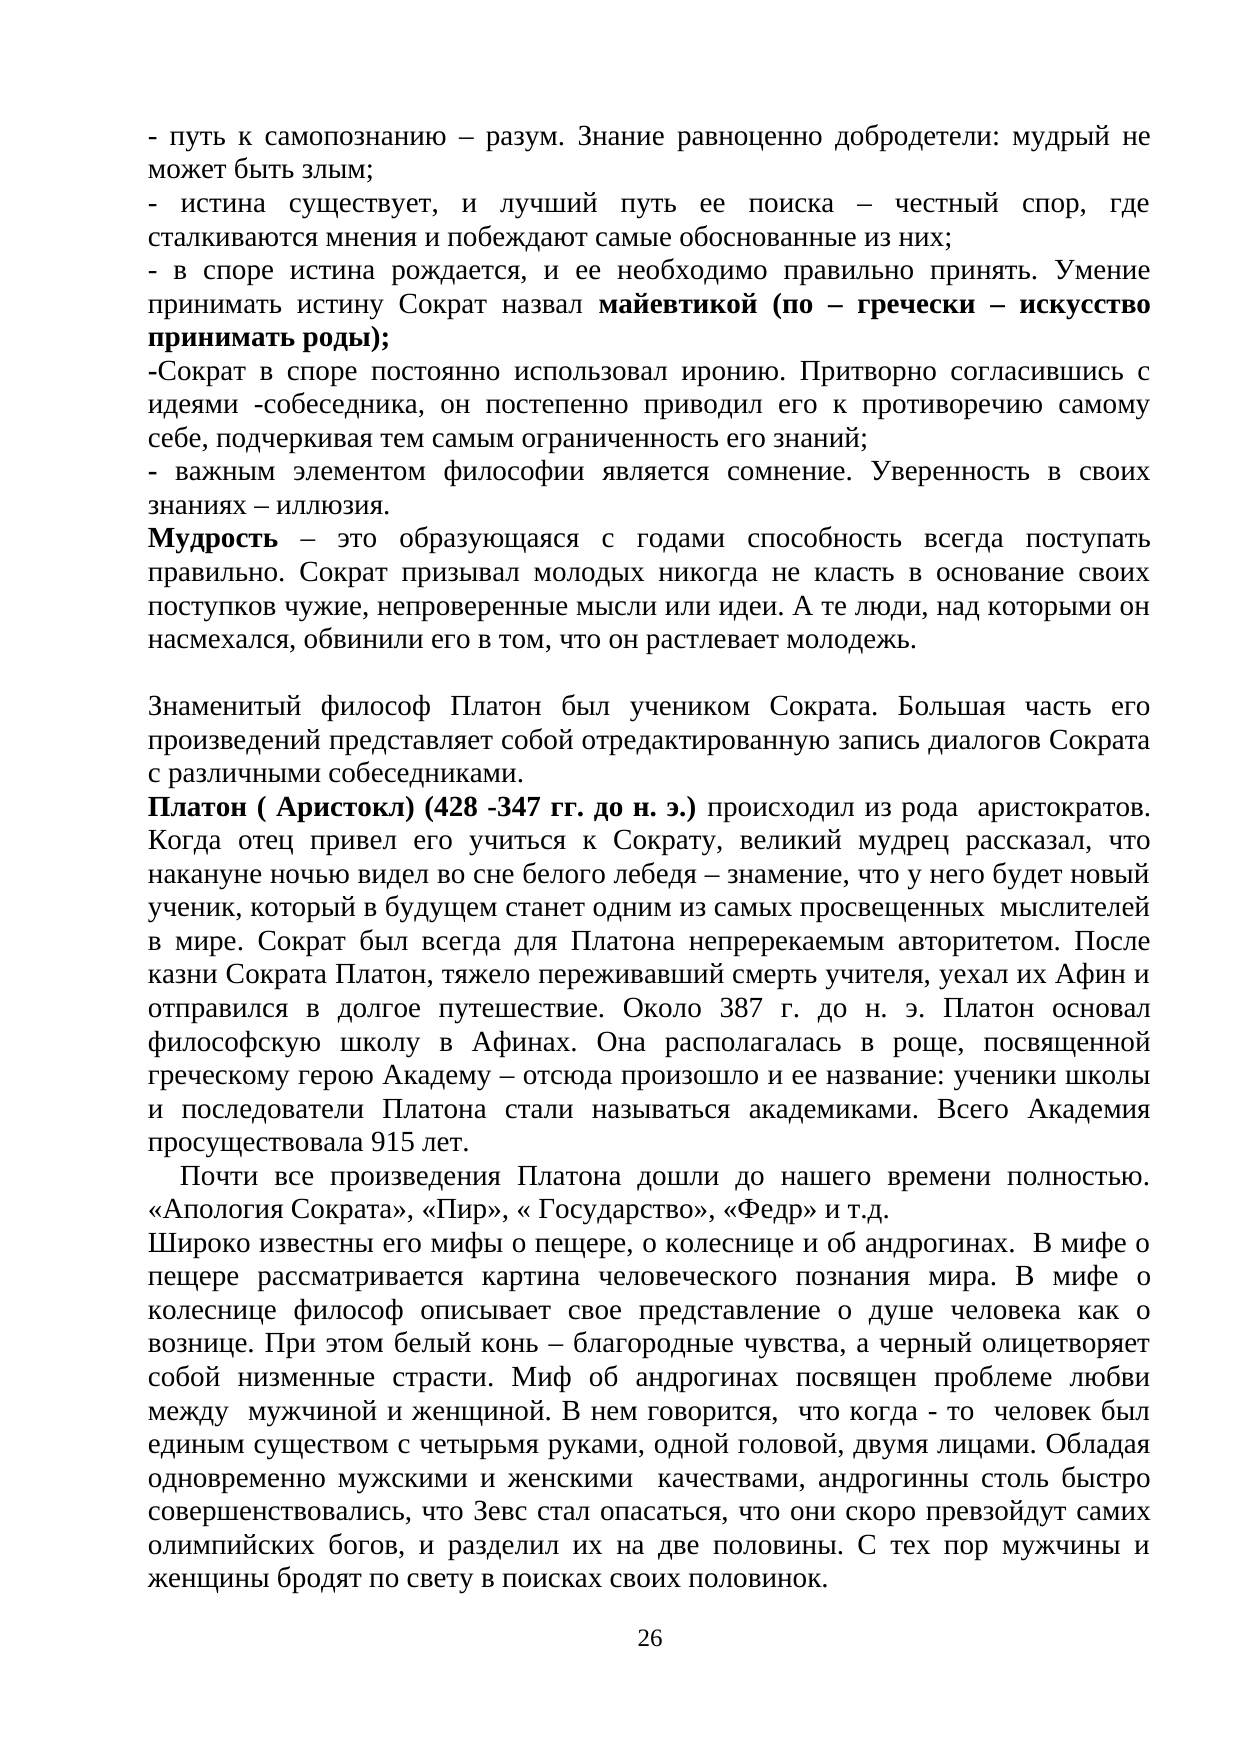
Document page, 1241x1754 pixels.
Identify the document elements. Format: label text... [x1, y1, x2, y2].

text Мудрость – это образующаяся с годами способность всегда поступать правильно. Сократ призывал молодых никогда не класть в основание своих поступков чужие, непроверенные мысли или идеи. А те люди, над которыми он насмехался, обвинили его в том, что он растлевает молодежь. [148, 521, 1152, 655]
text - важным элементом философии является сомнение. Уверенность в своих знаниях – иллюзия. [148, 453, 1152, 521]
text -Сократ в споре постоянно использовал иронию. Притворно согласившись с идеями -собеседника, он постепенно приводил его к противоречию самому себе, подчеркивая тем самым ограниченность его знаний; [148, 353, 1152, 453]
text Платон ( Аристокл) (428 -347 гг. до н. э.) происходил из рода аристократов. Когда отец привел его учиться к Сократу, великий мудрец рассказал, что накануне ночью видел во сне белого лебедя – знамение, что у него будет новый ученик, который в будущем станет одним из самых просвещенных мыслителей в мире. Сократ был всегда для Платона непререкаемым авторитетом. После казни Сократа Платон, тяжело переживавший смерть учителя, уехал их Афин и отправился в долгое путешествие. Около . до н. э. Платон основал философскую школу в Афинах. Она располагалась в роще, посвященной греческому герою Академу – отсюда произошло и ее название: ученики школы и последователи Платона стали называться академиками. Всего Академия просуществовала 915 лет. [148, 789, 1152, 1158]
text Широко известны его мифы о пещере, о колеснице и об андрогинах. В мифе о пещере рассматривается картина человеческого познания мира. В мифе о колеснице философ описывает свое представление о душе человека как о вознице. При этом белый конь – благородные чувства, а черный олицетворяет собой низменные страсти. Миф об андрогинах посвящен проблеме любви между мужчиной и женщиной. В нем говорится, что когда - то человек был единым существом с четырьмя руками, одной головой, двумя лицами. Обладая одновременно мужскими и женскими качествами, андрогинны столь быстро совершенствовались, что Зевс стал опасаться, что они скоро превзойдут самих олимпийских богов, и разделил их на две половины. С тех пор мужчины и женщины бродят по свету в поисках своих половинок. [148, 1225, 1152, 1594]
text - путь к самопознанию – разум. Знание равноценно добродетели: мудрый не может быть злым; [148, 118, 1152, 185]
text - в споре истина рождается, и ее необходимо правильно принять. Умение принимать истину Сократ назвал майевтикой (по – гречески – искусство принимать роды); [148, 252, 1152, 353]
text - истина существует, и лучший путь ее поиска – честный спор, где сталкиваются мнения и побеждают самые обоснованные из них; [148, 185, 1152, 252]
text Почти все произведения Платона дошли до нашего времени полностью. «Апология Сократа», «Пир», « Государство», «Федр» и т.д. [148, 1158, 1152, 1225]
text Знаменитый философ Платон был учеником Сократа. Большая часть его произведений представляет собой отредактированную запись диалогов Сократа с различными собеседниками. [148, 688, 1152, 789]
